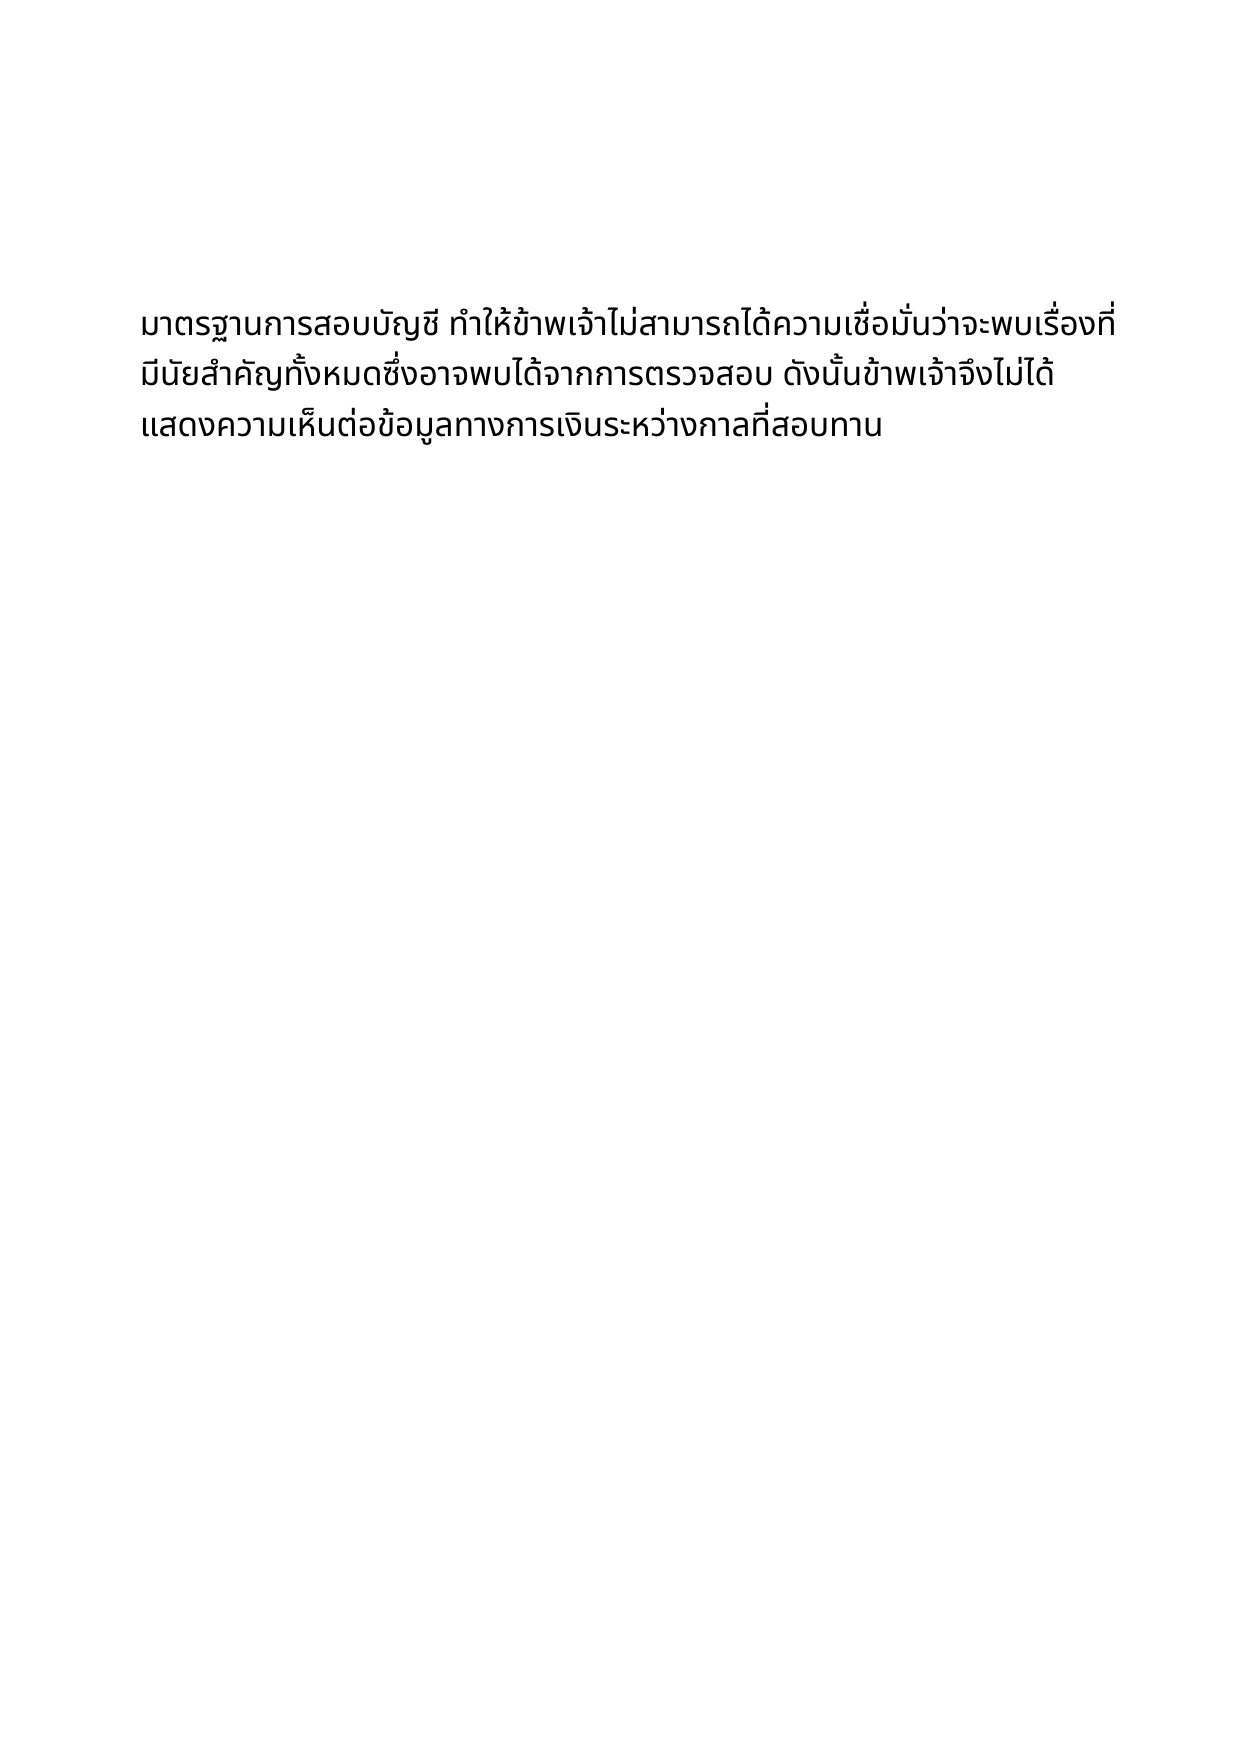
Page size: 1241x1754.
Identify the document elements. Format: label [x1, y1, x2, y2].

text [139, 300, 1128, 451]
